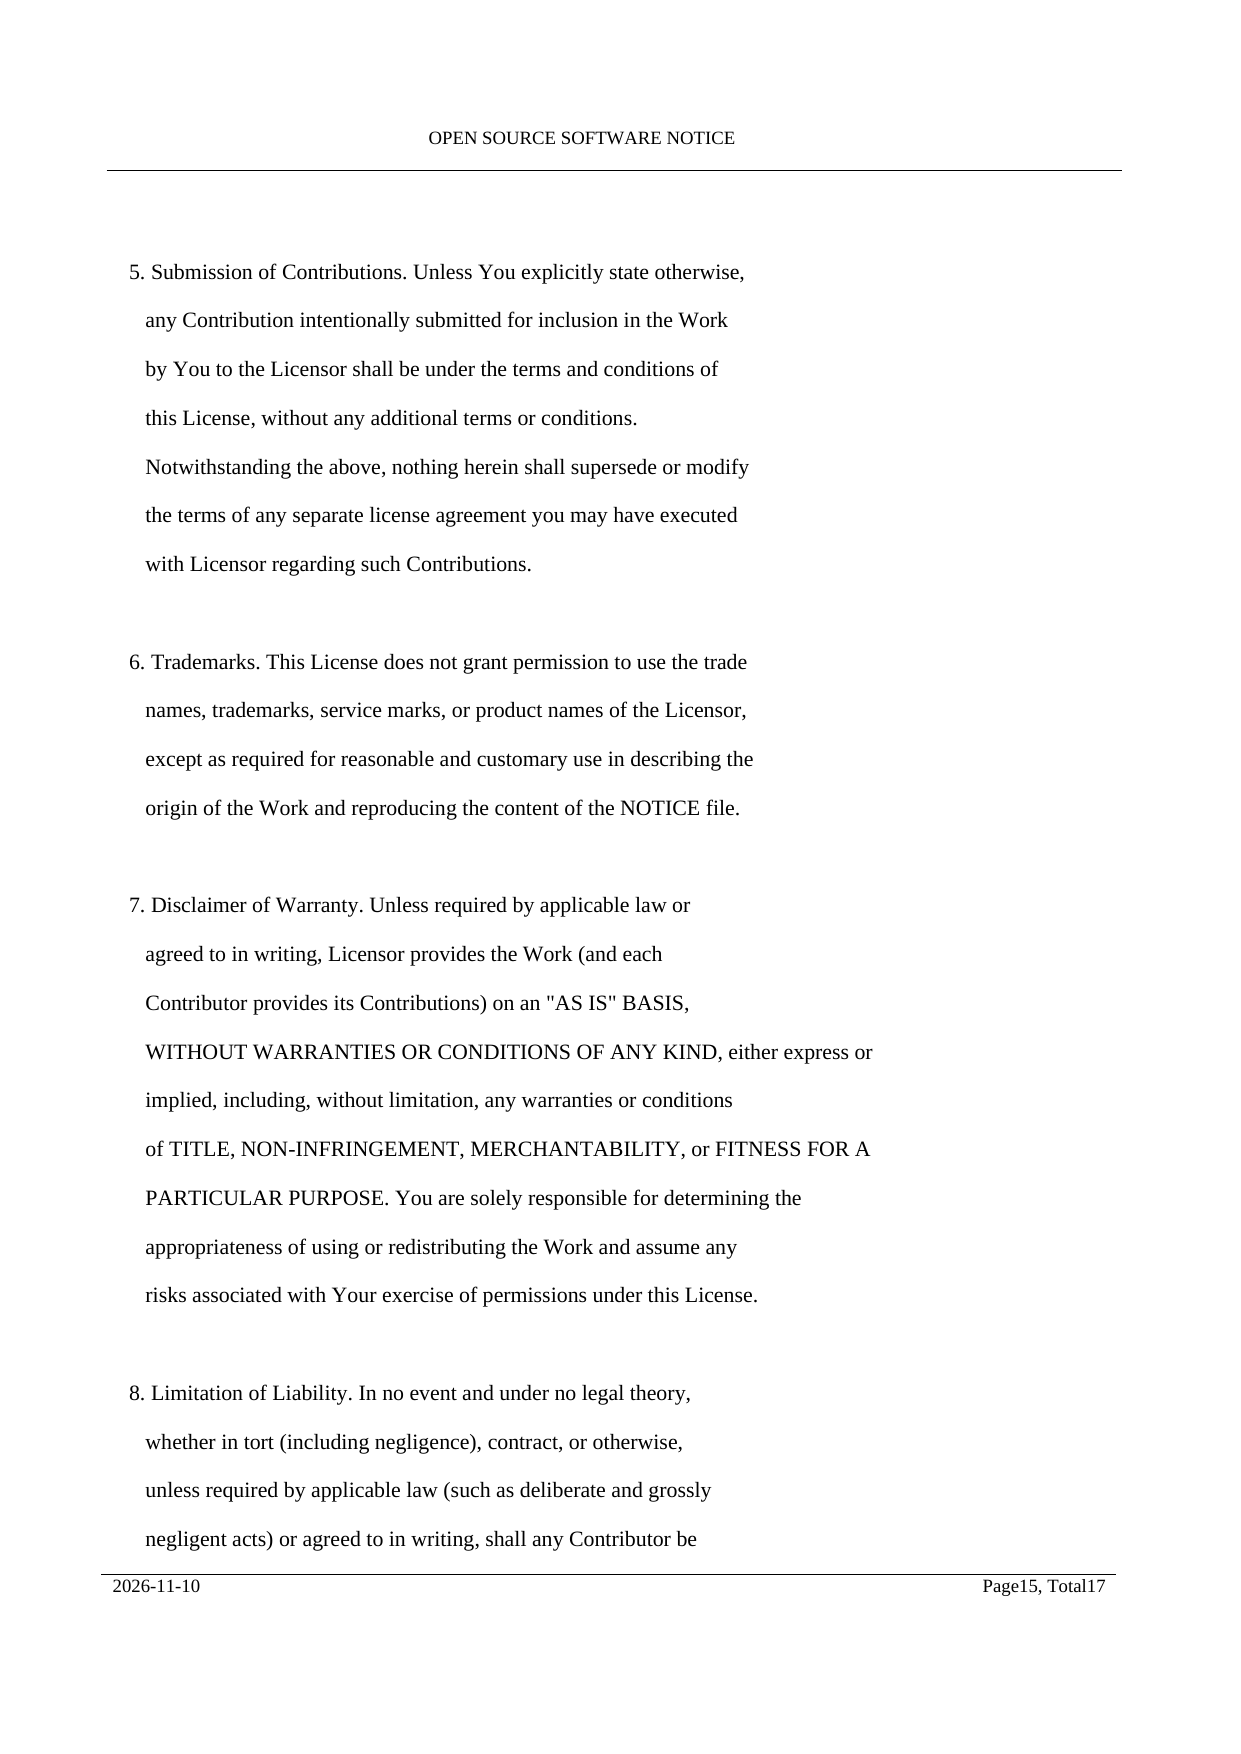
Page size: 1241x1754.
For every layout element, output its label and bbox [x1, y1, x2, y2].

text [112, 206, 1128, 1555]
